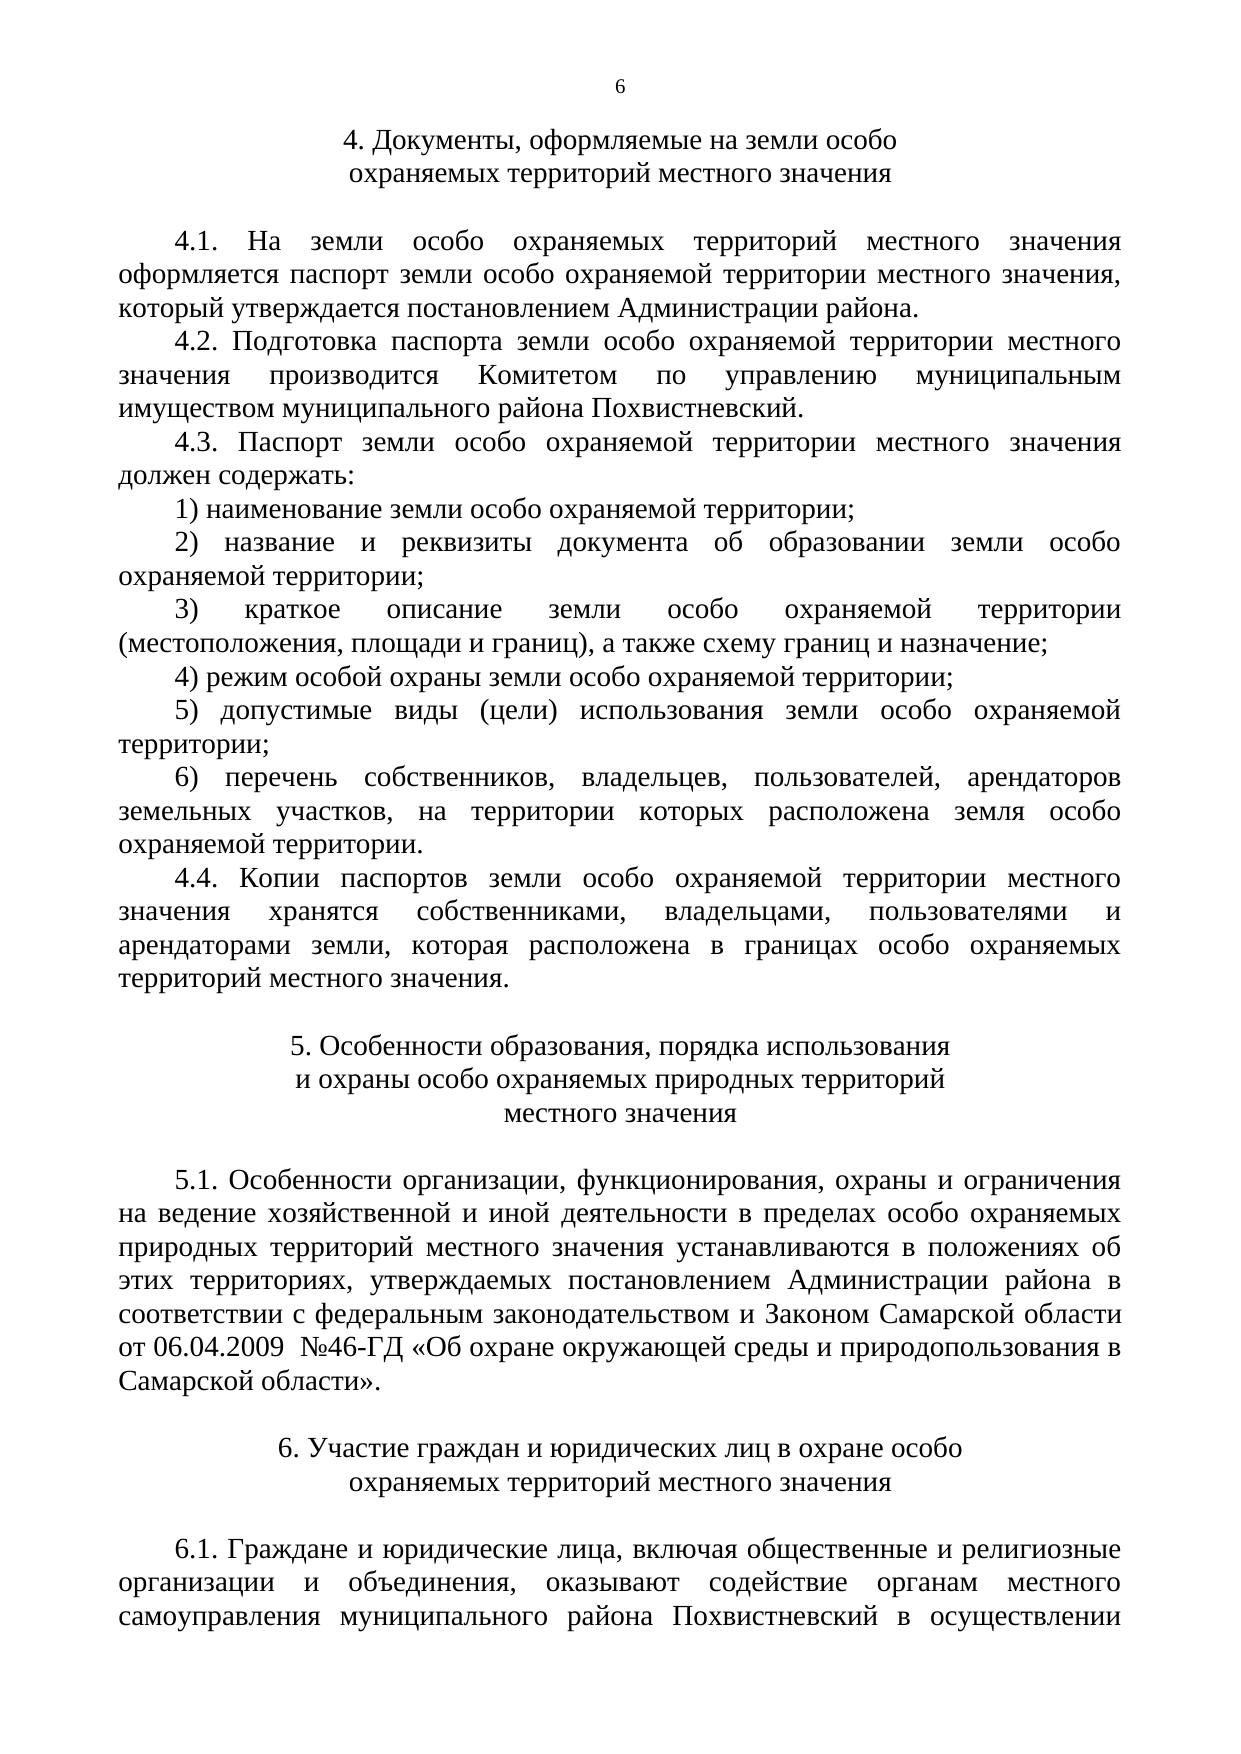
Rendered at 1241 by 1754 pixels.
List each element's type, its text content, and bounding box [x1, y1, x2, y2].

text 4.4. Копии паспортов земли особо охраняемой территории местного значения хранятся собственниками, владельцами, пользователями и арендаторами земли, которая расположена в границах особо охраняемых территорий местного значения. [118, 860, 1122, 994]
text 5) допустимые виды (цели) использования земли особо охраняемой территории; [118, 692, 1122, 759]
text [118, 1531, 1122, 1631]
text 4) режим особой охраны земли особо охраняемой территории; [118, 659, 1122, 692]
text 6) перечень собственников, владельцев, пользователей, арендаторов земельных участков, на территории которых расположена земля особо охраняемой территории. [118, 759, 1122, 860]
text местного значения [118, 1095, 1122, 1128]
text и охраны особо охраняемых природных территорий [118, 1061, 1122, 1095]
text 3) краткое описание земли особо охраняемой территории (местоположения, площади и границ), а также схему границ и назначение; [118, 592, 1122, 659]
text 5.1. Особенности организации, функционирования, охраны и ограничения на ведение хозяйственной и иной деятельности в пределах особо охраняемых природных территорий местного значения устанавливаются в положениях об этих территориях, утверждаемых постановлением Администрации района в соответствии с федеральным законодательством и Законом Самарской области от 06.04.2009 №46-ГД «Об охране окружающей среды и природопользования в Самарской области». [118, 1162, 1122, 1397]
text 2) название и реквизиты документа об образовании земли особо охраняемой территории; [118, 524, 1122, 592]
text 4.3. Паспорт земли особо охраняемой территории местного значения должен содержать: [118, 424, 1122, 491]
text 4.1. На земли особо охраняемых территорий местного значения оформляется паспорт земли особо охраняемой территории местного значения, который утверждается постановлением Администрации района. [118, 223, 1122, 323]
text 1) наименование земли особо охраняемой территории; [118, 491, 1122, 524]
text 4.2. Подготовка паспорта земли особо охраняемой территории местного значения производится Комитетом по управлению муниципальным имуществом муниципального района Похвистневский. [118, 323, 1122, 424]
text охраняемых территорий местного значения [118, 1464, 1122, 1497]
text 5. Особенности образования, порядка использования [118, 1028, 1122, 1061]
text охраняемых территорий местного значения [118, 156, 1122, 189]
text 4. Документы, оформляемые на земли особо [118, 122, 1122, 156]
text 6. Участие граждан и юридических лиц в охране особо [118, 1430, 1122, 1464]
